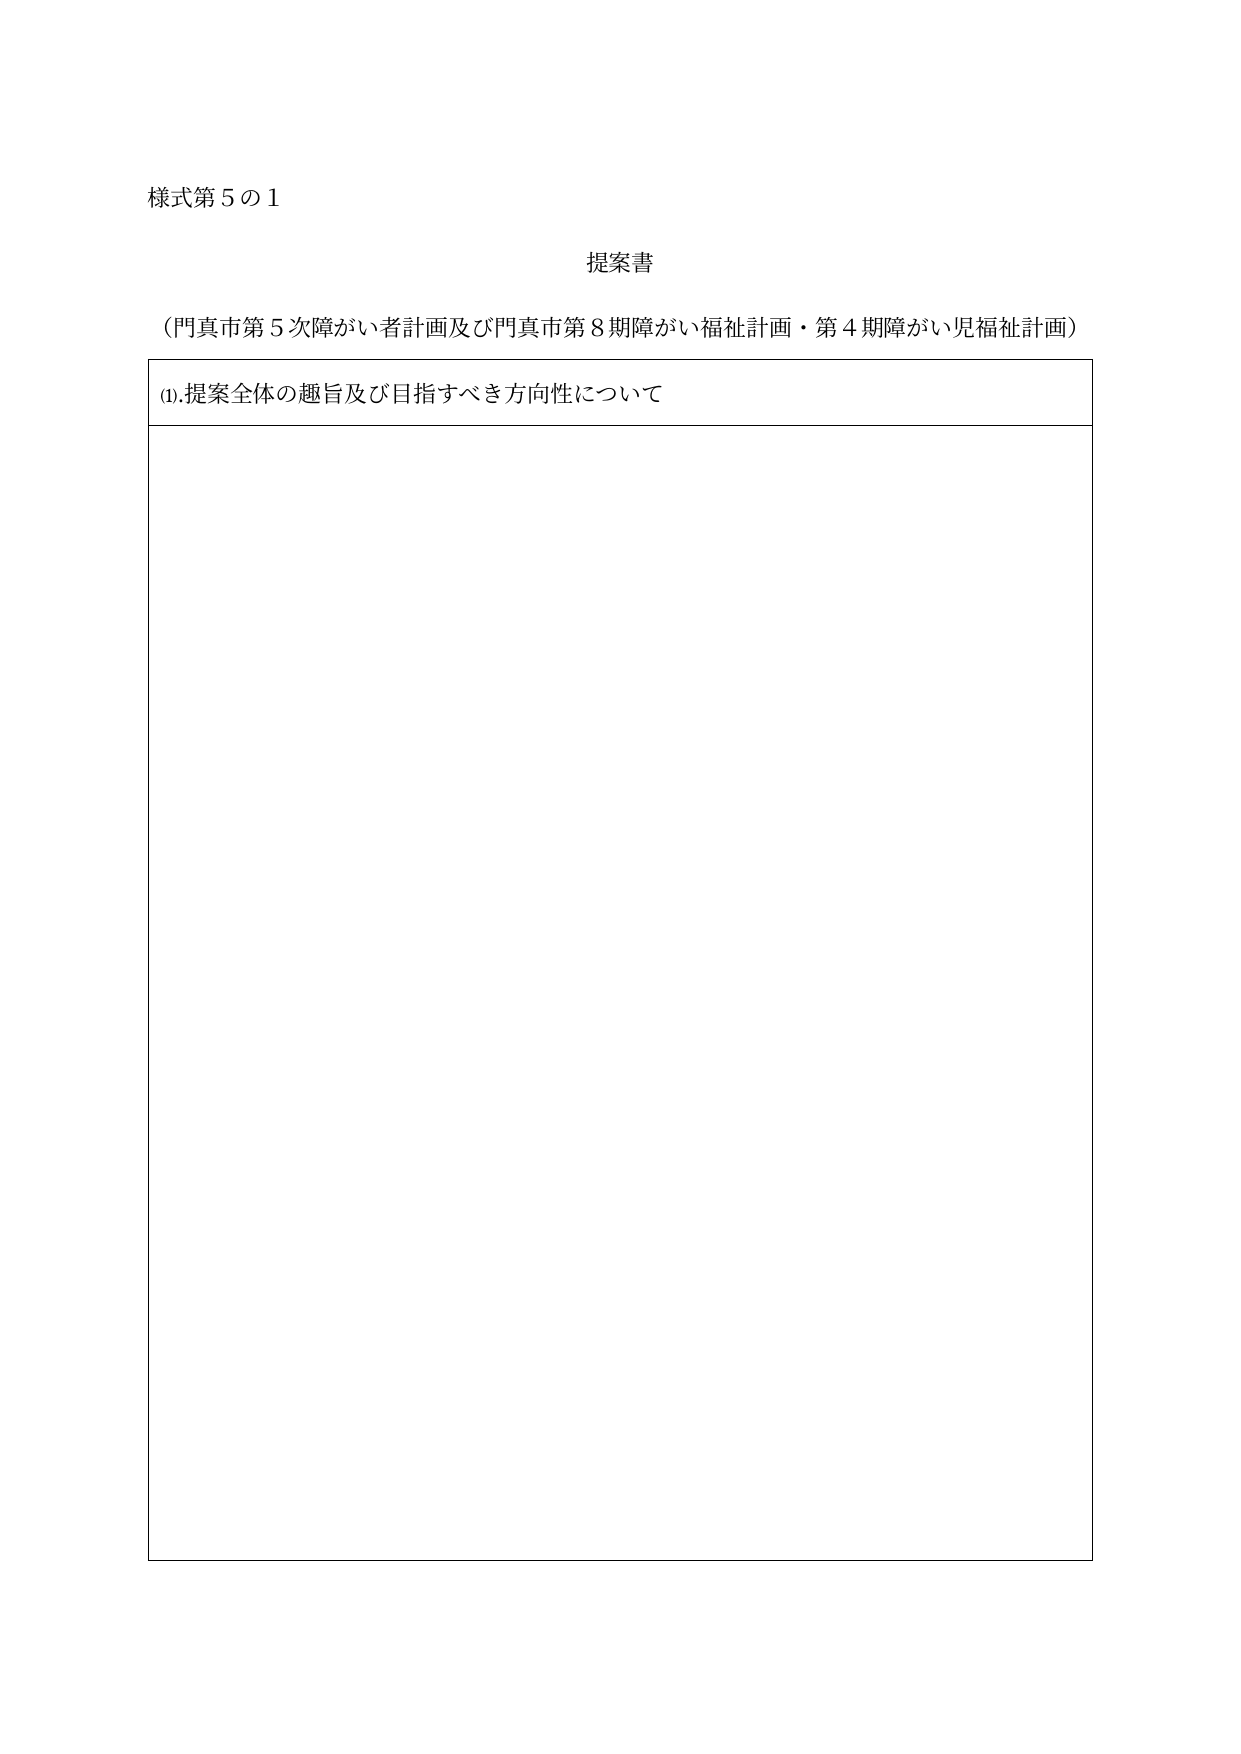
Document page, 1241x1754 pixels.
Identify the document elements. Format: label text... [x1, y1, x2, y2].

text 様式第５の１ [148, 164, 1092, 229]
text （門真市第５次障がい者計画及び門真市第８期障がい福祉計画・第４期障がい児福祉計画） [148, 294, 1092, 359]
table_cell [149, 426, 1092, 1559]
table_header ⑴.提案全体の趣旨及び目指すべき方向性について [149, 360, 1092, 424]
text 提案書 [148, 229, 1092, 294]
